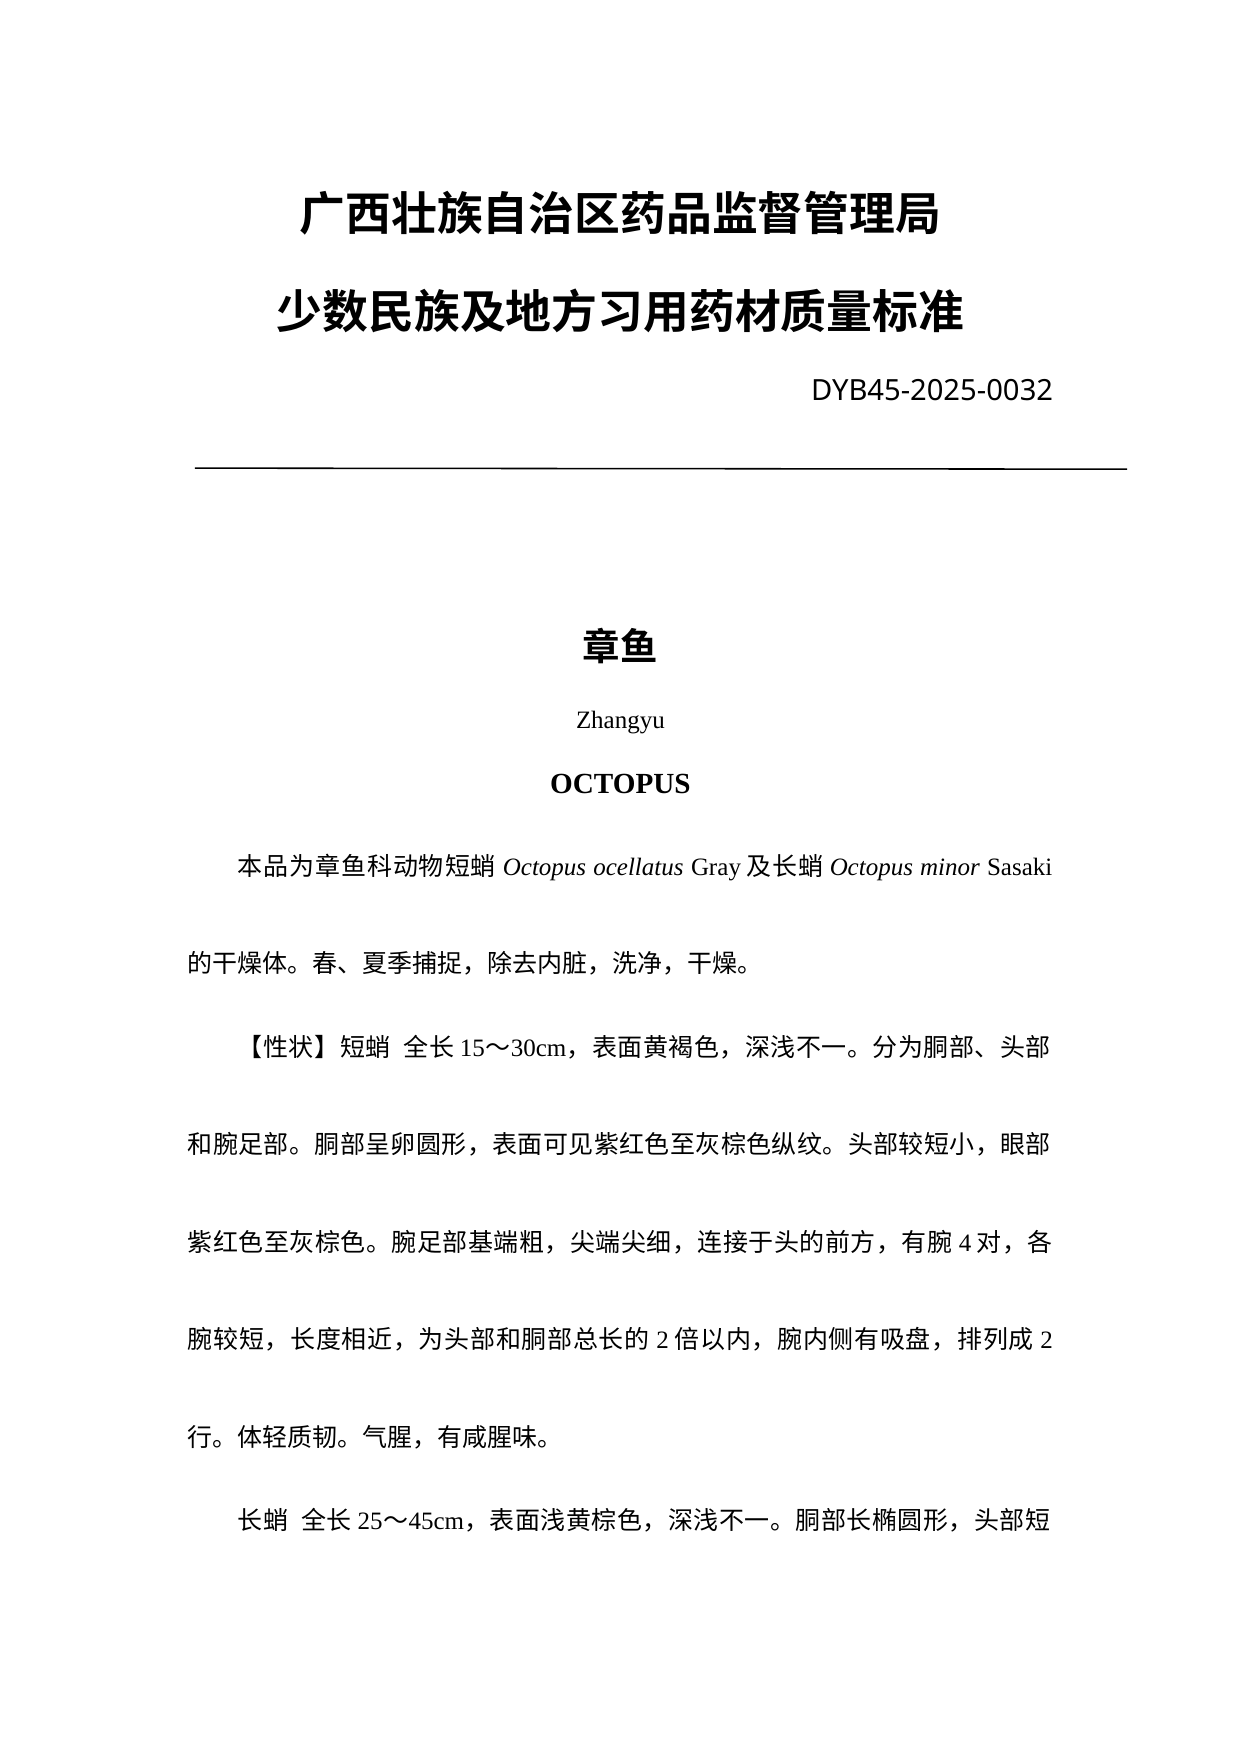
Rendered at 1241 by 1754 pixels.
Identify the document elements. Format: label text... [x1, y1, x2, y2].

text 少数民族及地方习用药材质量标准 [187, 259, 1053, 357]
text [187, 1486, 1053, 1551]
text Zhangyu [187, 703, 1053, 736]
text 本品为章鱼科动物短蛸Octopus ocellatus Gray及长蛸Octopus minor Sasaki的干燥体。春、夏季捕捉，除去内脏，洗净，干燥。 [187, 832, 1053, 994]
text 章鱼 [187, 611, 1053, 676]
text 广西壮族自治区药品监督管理局 [187, 162, 1053, 259]
text OCTOPUS [187, 750, 1053, 815]
text 【性状】短蛸 全长15～30cm，表面黄褐色，深浅不一。分为胴部、头部和腕足部。胴部呈卵圆形，表面可见紫红色至灰棕色纵纹。头部较短小，眼部紫红色至灰棕色。腕足部基端粗，尖端尖细，连接于头的前方，有腕4对，各腕较短，长度相近，为头部和胴部总长的2倍以内，腕内侧有吸盘，排列成2行。体轻质韧。气腥，有咸腥味。 [187, 1013, 1053, 1468]
text DYB45-2025-0032 [187, 357, 1053, 422]
